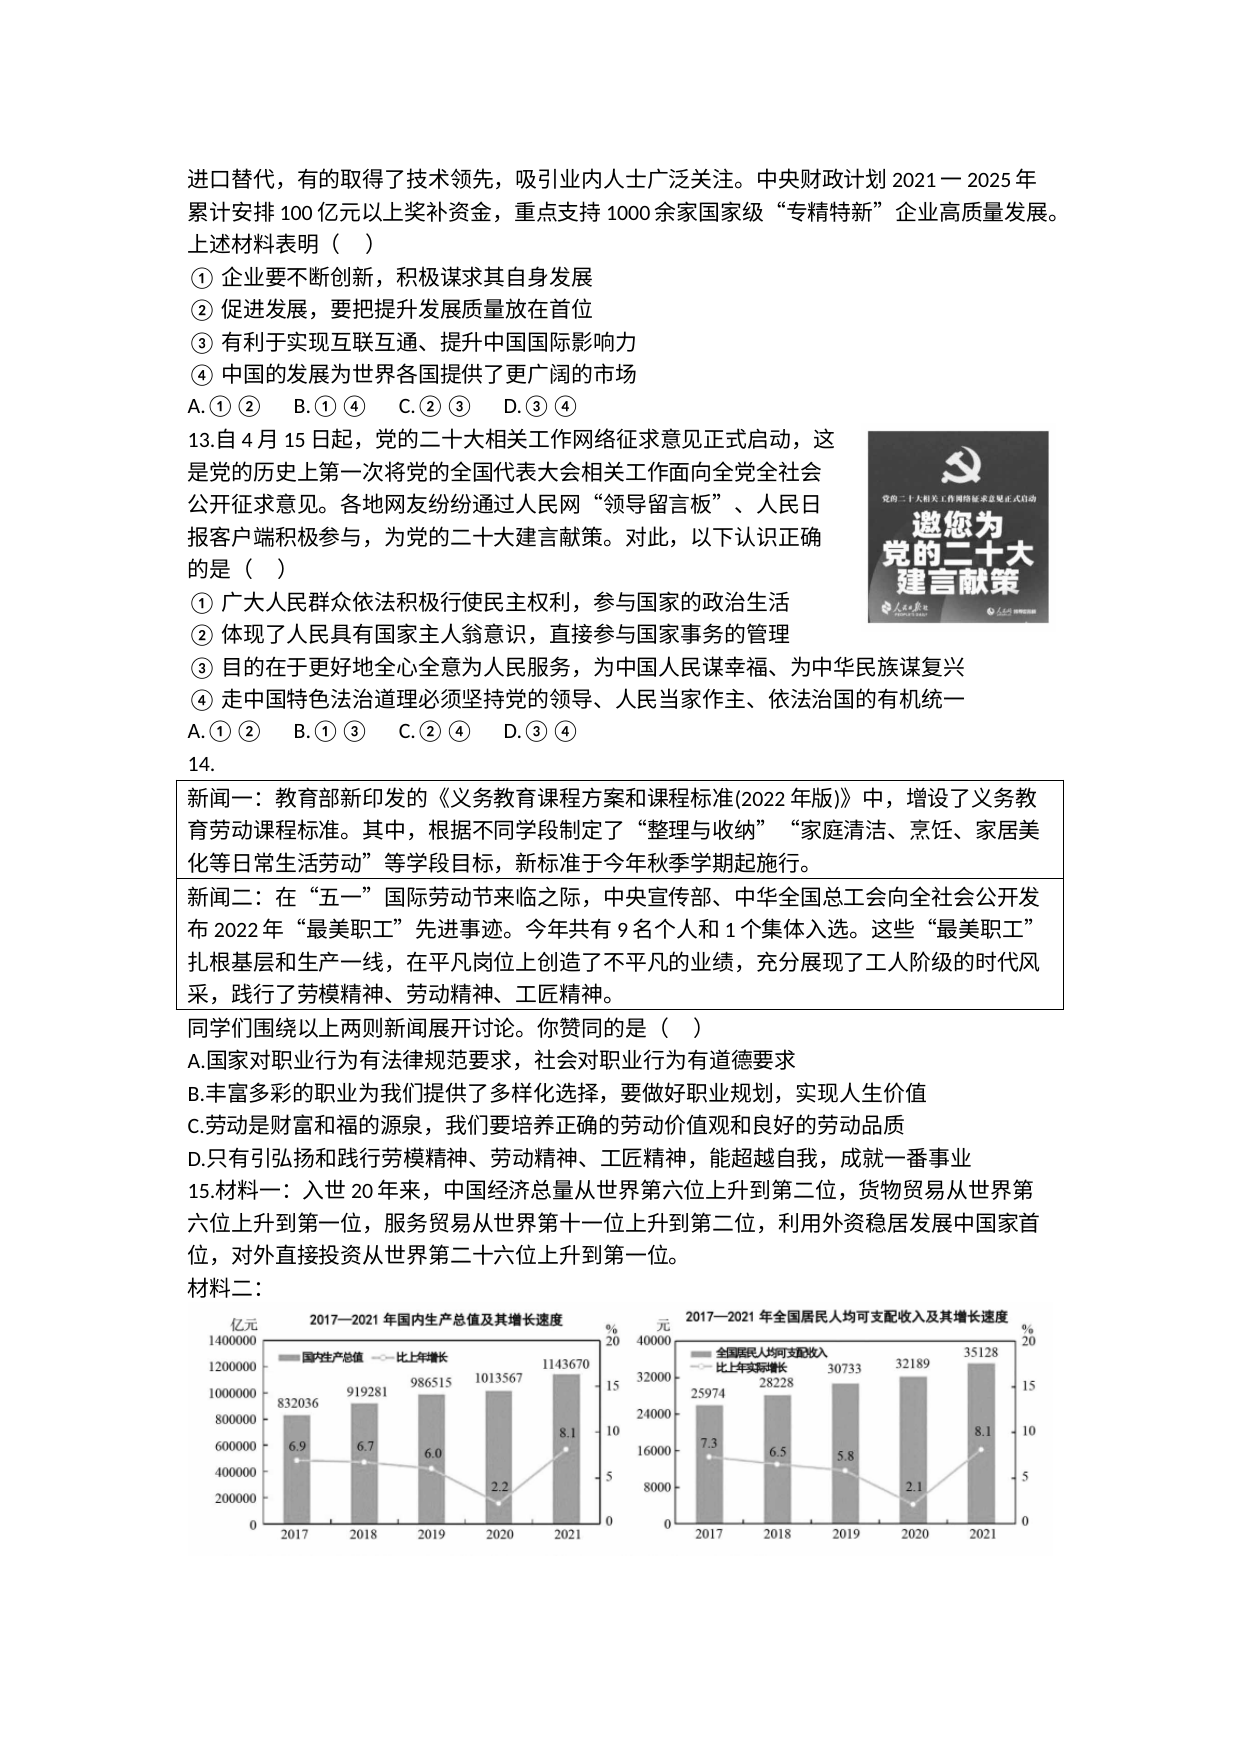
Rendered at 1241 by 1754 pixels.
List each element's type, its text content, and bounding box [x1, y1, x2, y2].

text ③目的在于更好地全心全意为人民服务，为中国人民谋幸福、为中华民族谋复兴 [187, 649, 1053, 682]
text 15.材料一：入世20年来，中国经济总量从世界第六位上升到第二位，货物贸易从世界第六位上升到第一位，服务贸易从世界第十一位上升到第二位，利用外资稳居发展中国家首位，对外直接投资从世界第二十六位上升到第一位。 [187, 1173, 1053, 1270]
text C.劳动是财富和福的源泉，我们要培养正确的劳动价值观和良好的劳动品质 [187, 1108, 1053, 1140]
text ②促进发展，要把提升发展质量放在首位 [187, 292, 1053, 324]
text A.国家对职业行为有法律规范要求，社会对职业行为有道德要求 [187, 1043, 1053, 1075]
table_cell 新闻二：在“五一”国际劳动节来临之际，中央宣传部、中华全国总工会向全社会公开发布2022年“最美职工”先进事迹。今年共有9名个人和1个集体入选。这些“最美职工”扎根基层和生产一线，在平凡岗位上创造了不平凡的业绩，充分展现了工人阶级的时代风采，践行了劳模精神、劳动精神、工匠精神。 [177, 879, 1063, 1009]
text ①广大人民群众依法积极行使民主权利，参与国家的政治生活 [187, 584, 1053, 617]
text 材料二： [187, 1270, 1053, 1302]
text 14. [187, 747, 1053, 779]
text B.丰富多彩的职业为我们提供了多样化选择，要做好职业规划，实现人生价值 [187, 1075, 1053, 1108]
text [187, 162, 1053, 259]
text A.①② B.①④ C.②③ D.③④ [187, 389, 1053, 422]
picture [187, 1302, 1053, 1556]
text ④中国的发展为世界各国提供了更广阔的市场 [187, 357, 1053, 389]
text ③有利于实现互联互通、提升中国国际影响力 [187, 324, 1053, 357]
text ②体现了人民具有国家主人翁意识，直接参与国家事务的管理 [187, 617, 1053, 649]
text ①企业要不断创新，积极谋求其自身发展 [187, 259, 1053, 292]
text A.①② B.①③ C.②④ D.③④ [187, 714, 1053, 747]
text 13.自4月15日起，党的二十大相关工作网络征求意见正式启动，这是党的历史上第一次将党的全国代表大会相关工作面向全党全社会公开征求意见。各地网友纷纷通过人民网“领导留言板”、人民日报客户端积极参与，为党的二十大建言献策。对此，以下认识正确的是（ ） [187, 422, 1053, 584]
table_header 新闻一：教育部新印发的《义务教育课程方案和课程标准(2022年版)》中，增设了义务教育劳动课程标准。其中，根据不同学段制定了“整理与收纳”“家庭清洁、烹饪、家居美化等日常生活劳动”等学段目标，新标准于今年秋季学期起施行。 [177, 781, 1063, 878]
text D.只有引弘扬和践行劳模精神、劳动精神、工匠精神，能超越自我，成就一番事业 [187, 1140, 1053, 1173]
text ④走中国特色法治道理必须坚持党的领导、人民当家作主、依法治国的有机统一 [187, 682, 1053, 714]
text 同学们围绕以上两则新闻展开讨论。你赞同的是（ ） [187, 1010, 1053, 1043]
